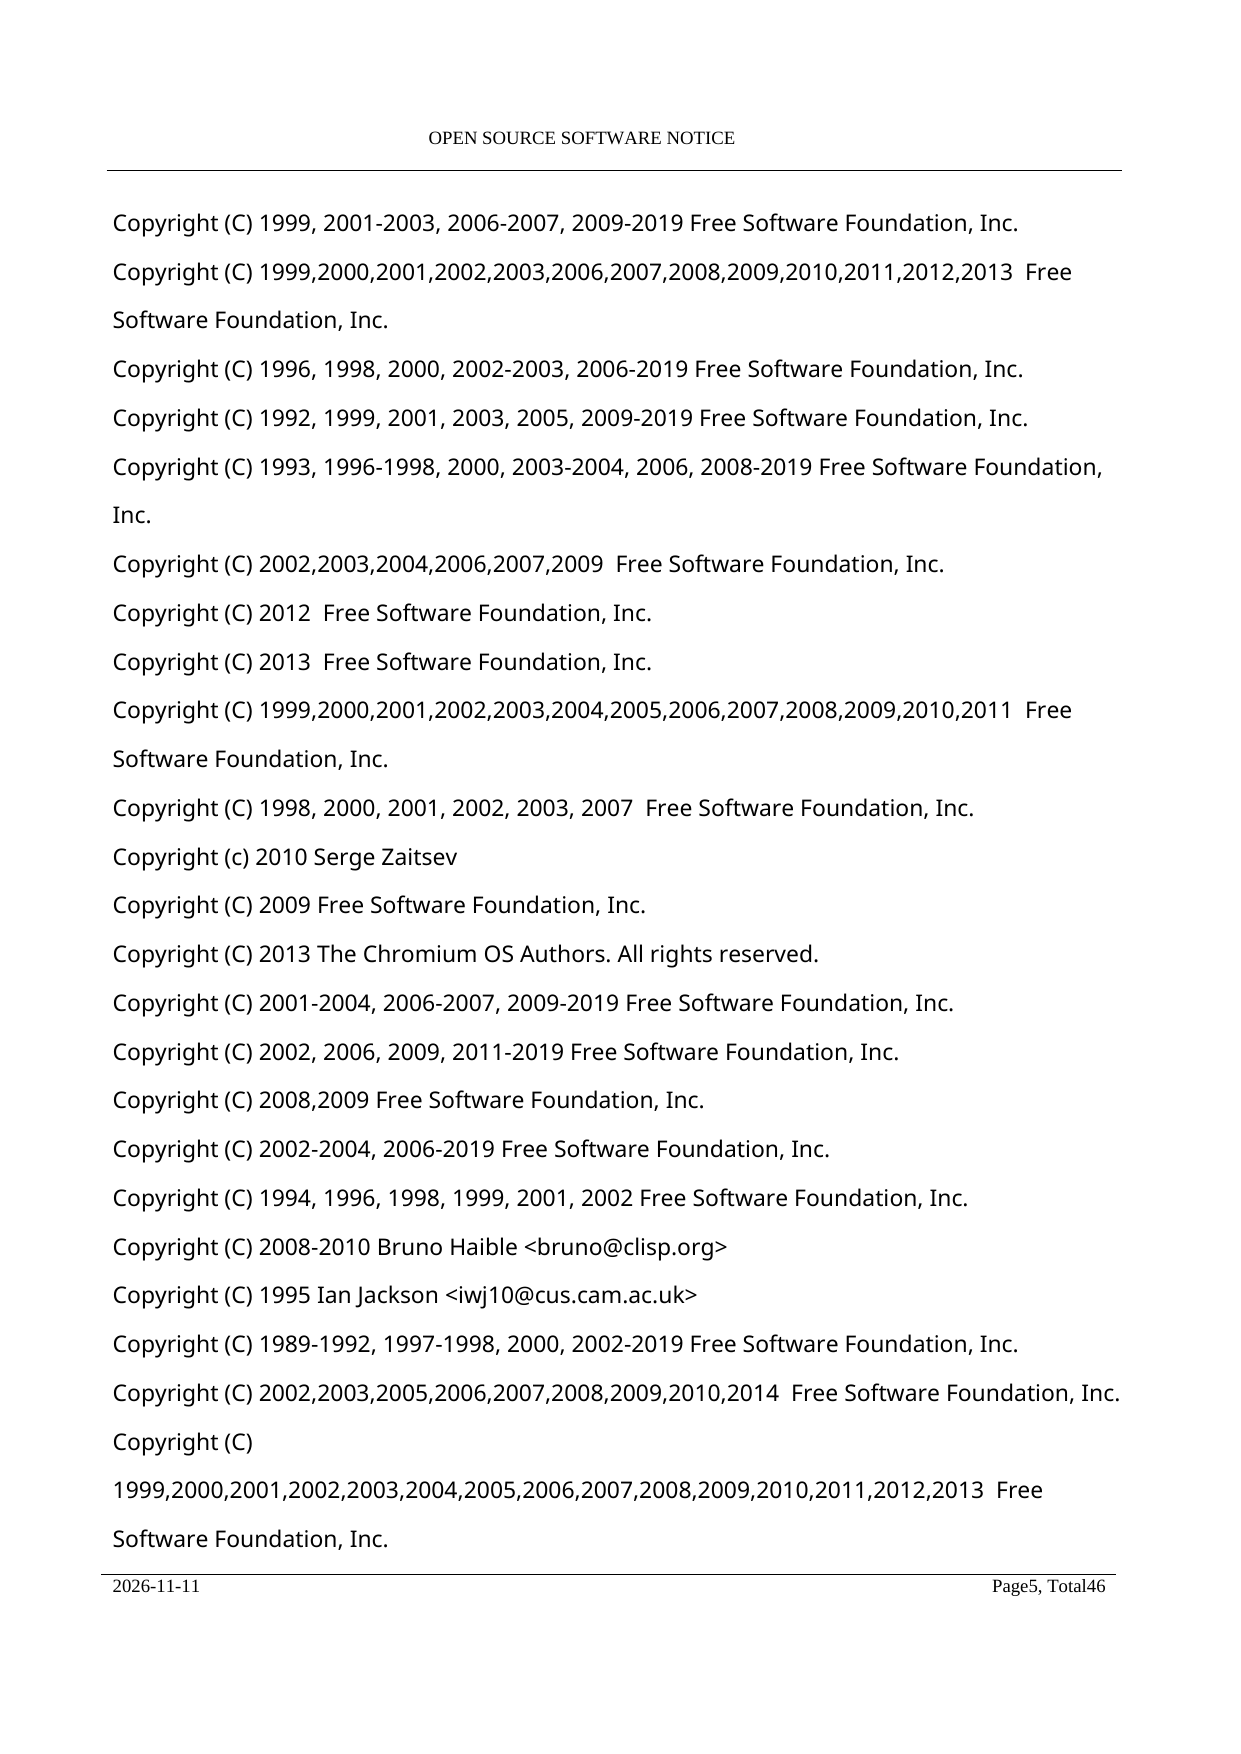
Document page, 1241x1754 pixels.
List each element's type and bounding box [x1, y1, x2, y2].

text [112, 206, 1128, 1555]
